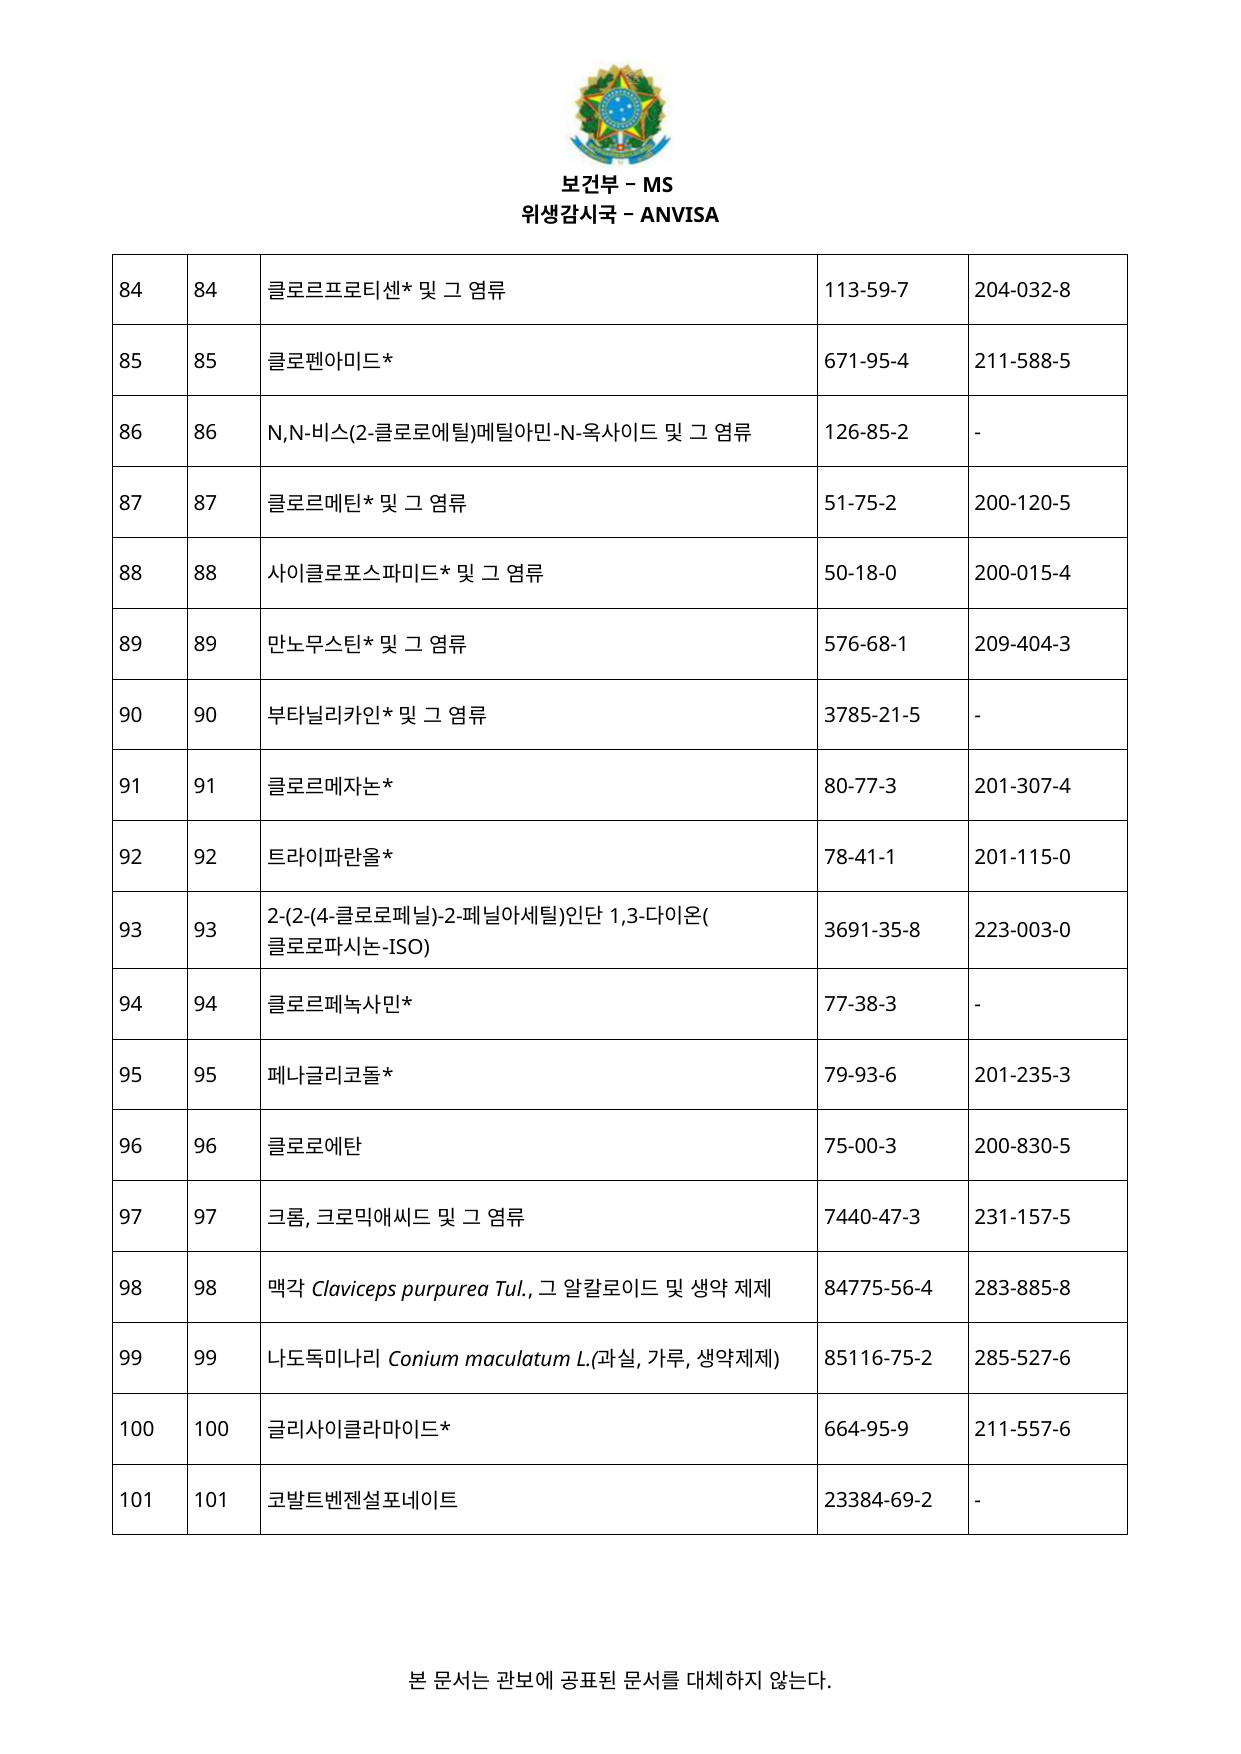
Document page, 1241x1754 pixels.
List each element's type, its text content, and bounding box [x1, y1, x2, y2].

table_cell 671-95-4 [818, 325, 968, 395]
table_cell 86 [188, 396, 260, 466]
table_cell 89 [113, 609, 187, 678]
table_cell 100 [113, 1394, 187, 1463]
table_cell 클로르페녹사민* [261, 969, 817, 1038]
table_cell N,N-비스(2-클로로에틸)메틸아민-N-옥사이드 및 그 염류 [261, 396, 817, 466]
table_cell 클로펜아미드* [261, 325, 817, 395]
table_cell 클로르메자논* [261, 750, 817, 820]
table_cell 576-68-1 [818, 609, 968, 678]
table_cell 200-830-5 [969, 1110, 1127, 1180]
table_cell 코발트벤젠설포네이트 [261, 1465, 817, 1534]
table_cell 79-93-6 [818, 1040, 968, 1109]
table_cell 87 [188, 467, 260, 537]
table_cell 113-59-7 [818, 255, 968, 324]
table_cell 페나글리코돌* [261, 1040, 817, 1109]
table_cell 126-85-2 [818, 396, 968, 466]
table_cell 93 [188, 892, 260, 968]
table_cell - [969, 1465, 1127, 1534]
table_cell 96 [188, 1110, 260, 1180]
table_cell 만노무스틴* 및 그 염류 [261, 609, 817, 678]
table_cell - [969, 680, 1127, 749]
table_cell 209-404-3 [969, 609, 1127, 678]
table_cell 크롬, 크로믹애씨드 및 그 염류 [261, 1181, 817, 1251]
table_cell 95 [113, 1040, 187, 1109]
table_cell 84 [113, 255, 187, 324]
table_cell 98 [113, 1252, 187, 1322]
table_cell 78-41-1 [818, 821, 968, 891]
table_cell 86 [113, 396, 187, 466]
table_cell 84 [188, 255, 260, 324]
table_cell 223-003-0 [969, 892, 1127, 968]
table_cell 85 [188, 325, 260, 395]
table_cell 87 [113, 467, 187, 537]
table_cell 91 [188, 750, 260, 820]
table_cell 88 [188, 538, 260, 608]
table_cell 클로르메틴* 및 그 염류 [261, 467, 817, 537]
table_cell 100 [188, 1394, 260, 1463]
table_cell 3691-35-8 [818, 892, 968, 968]
table_cell 95 [188, 1040, 260, 1109]
table_cell 92 [188, 821, 260, 891]
table_cell 93 [113, 892, 187, 968]
table_cell 97 [188, 1181, 260, 1251]
table_cell 나도독미나리 Conium maculatum L.(과실, 가루, 생약제제) [261, 1323, 817, 1393]
table_cell 사이클로포스파미드* 및 그 염류 [261, 538, 817, 608]
table_cell 664-95-9 [818, 1394, 968, 1463]
table_cell 84775-56-4 [818, 1252, 968, 1322]
table_cell 90 [113, 680, 187, 749]
table_cell 88 [113, 538, 187, 608]
table_cell 91 [113, 750, 187, 820]
table_cell 85 [113, 325, 187, 395]
table_cell 92 [113, 821, 187, 891]
table_cell 50-18-0 [818, 538, 968, 608]
table_cell 99 [188, 1323, 260, 1393]
table_cell 맥각 Claviceps purpurea Tul., 그 알칼로이드 및 생약 제제 [261, 1252, 817, 1322]
table_cell 트라이파란올* [261, 821, 817, 891]
table_cell 101 [188, 1465, 260, 1534]
picture [566, 61, 675, 168]
table_cell 96 [113, 1110, 187, 1180]
table_cell 클로로에탄 [261, 1110, 817, 1180]
table_cell 94 [188, 969, 260, 1038]
table_cell 23384-69-2 [818, 1465, 968, 1534]
table_cell 7440-47-3 [818, 1181, 968, 1251]
table_cell 75-00-3 [818, 1110, 968, 1180]
table_cell - [969, 969, 1127, 1038]
table_cell 2-(2-(4-클로로페닐)-2-페닐아세틸)인단 1,3-다이온(클로로파시논-ISO) [261, 892, 817, 968]
table_cell 200-015-4 [969, 538, 1127, 608]
table_cell 51-75-2 [818, 467, 968, 537]
table_cell 85116-75-2 [818, 1323, 968, 1393]
table_cell 283-885-8 [969, 1252, 1127, 1322]
table_cell 231-157-5 [969, 1181, 1127, 1251]
table_cell 101 [113, 1465, 187, 1534]
table_cell - [969, 396, 1127, 466]
table_cell 글리사이클라마이드* [261, 1394, 817, 1463]
table_cell 211-557-6 [969, 1394, 1127, 1463]
table_cell 201-235-3 [969, 1040, 1127, 1109]
table_cell 99 [113, 1323, 187, 1393]
table_cell 80-77-3 [818, 750, 968, 820]
table_cell 77-38-3 [818, 969, 968, 1038]
table_cell 클로르프로티센* 및 그 염류 [261, 255, 817, 324]
table_cell 3785-21-5 [818, 680, 968, 749]
table_cell 211-588-5 [969, 325, 1127, 395]
table_cell 200-120-5 [969, 467, 1127, 537]
table_cell 94 [113, 969, 187, 1038]
table_cell 89 [188, 609, 260, 678]
table_cell 201-115-0 [969, 821, 1127, 891]
table_cell 285-527-6 [969, 1323, 1127, 1393]
table_cell 98 [188, 1252, 260, 1322]
table_cell 204-032-8 [969, 255, 1127, 324]
table_cell 201-307-4 [969, 750, 1127, 820]
table_cell 90 [188, 680, 260, 749]
table_cell 부타닐리카인* 및 그 염류 [261, 680, 817, 749]
table_cell 97 [113, 1181, 187, 1251]
